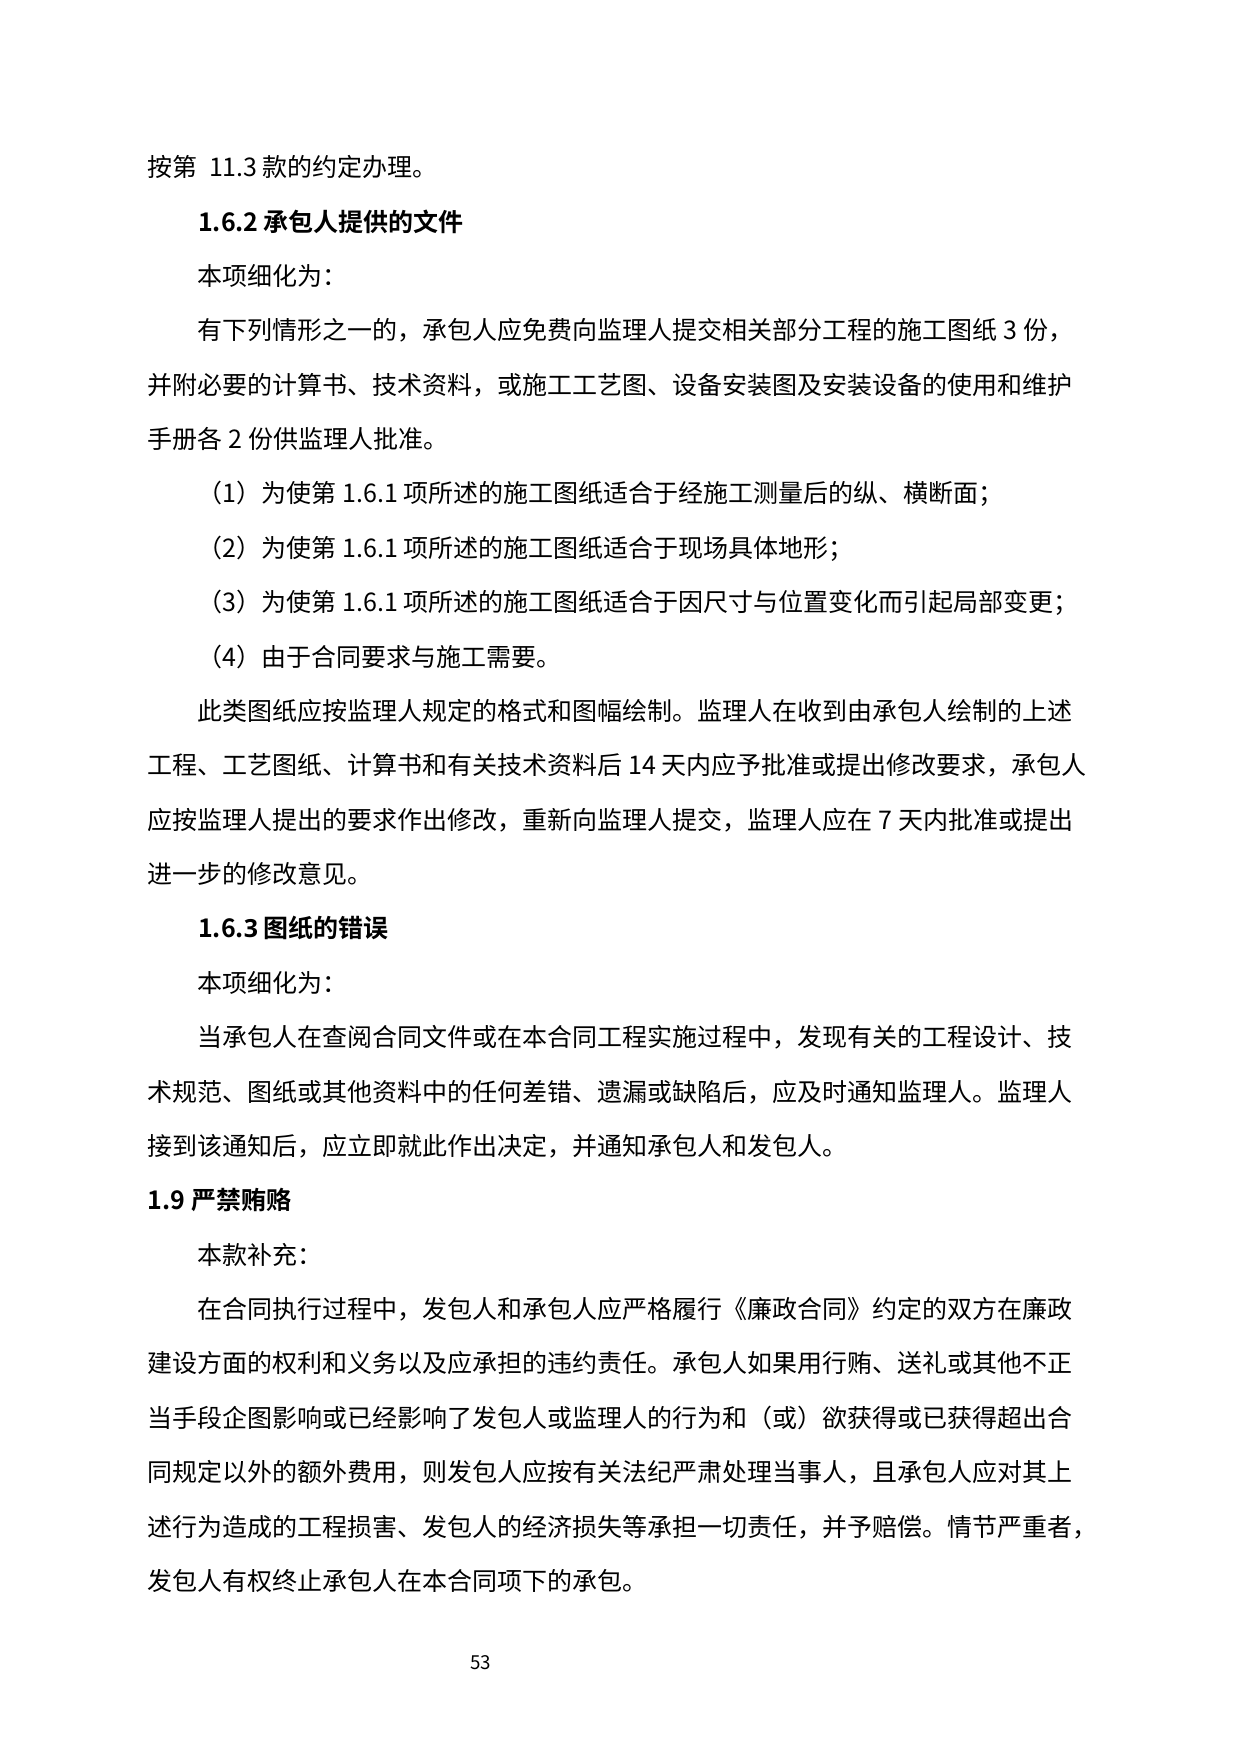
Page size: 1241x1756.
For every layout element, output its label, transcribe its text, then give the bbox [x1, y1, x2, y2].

text 此类图纸应按监理人规定的格式和图幅绘制。监理人在收到由承包人绘制的上述工程、工艺图纸、计算书和有关技术资料后 14 天内应予批准或提出修改要求，承包人应按监理人提出的要求作出修改，重新向监理人提交，监理人应在 7 天内批准或提出进一步的修改意见。 [148, 691, 1092, 891]
text （2）为使第 1.6.1 项所述的施工图纸适合于现场具体地形； [148, 528, 1092, 564]
text 1.6.3图纸的错误 [148, 909, 1092, 945]
text （1）为使第 1.6.1 项所述的施工图纸适合于经施工测量后的纵、横断面； [148, 474, 1092, 510]
text 本项细化为： [148, 963, 1092, 999]
text 1.9 严禁贿赂 [148, 1181, 1092, 1217]
text （3）为使第 1.6.1 项所述的施工图纸适合于因尺寸与位置变化而引起局部变更； [148, 583, 1092, 619]
text 当承包人在查阅合同文件或在本合同工程实施过程中，发现有关的工程设计、技术规范、图纸或其他资料中的任何差错、遗漏或缺陷后，应及时通知监理人。监理人接到该通知后，应立即就此作出决定，并通知承包人和发包人。 [148, 1018, 1092, 1163]
text 在合同执行过程中，发包人和承包人应严格履行《廉政合同》约定的双方在廉政建设方面的权利和义务以及应承担的违约责任。承包人如果用行贿、送礼或其他不正当手段企图影响或已经影响了发包人或监理人的行为和（或）欲获得或已获得超出合同规定以外的额外费用，则发包人应按有关法纪严肃处理当事人，且承包人应对其上述行为造成的工程损害、发包人的经济损失等承担一切责任，并予赔偿。情节严重者，发包人有权终止承包人在本合同项下的承包。 [148, 1289, 1092, 1598]
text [148, 148, 1092, 184]
text 本款补充： [148, 1235, 1092, 1271]
text 1.6.2承包人提供的文件 [148, 202, 1092, 238]
text 有下列情形之一的，承包人应免费向监理人提交相关部分工程的施工图纸 3 份， 并附必要的计算书、技术资料，或施工工艺图、设备安装图及安装设备的使用和维护手册各 2 份供监理人批准。 [148, 311, 1092, 456]
text （4）由于合同要求与施工需要。 [148, 637, 1092, 673]
text 本项细化为： [148, 256, 1092, 293]
